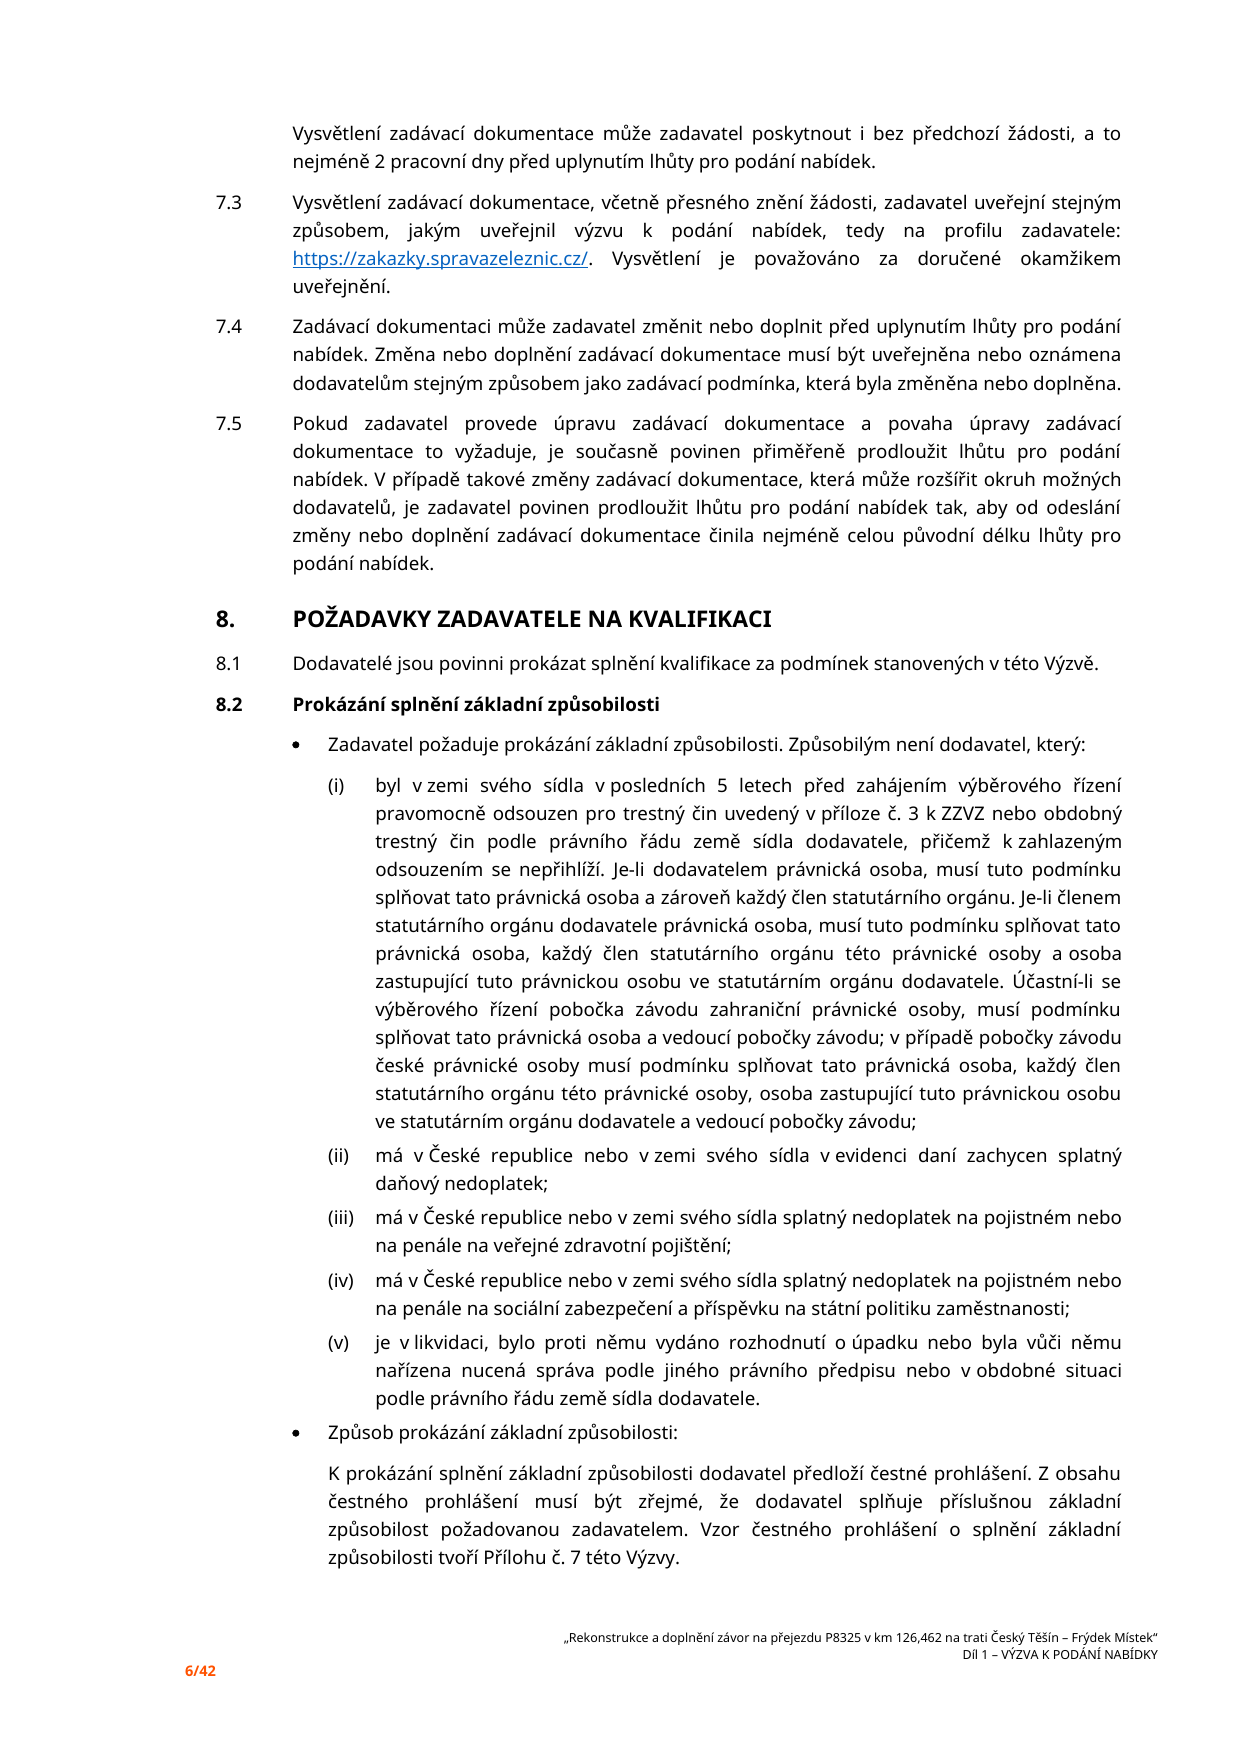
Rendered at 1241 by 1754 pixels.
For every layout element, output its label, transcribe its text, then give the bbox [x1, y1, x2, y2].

text Způsob prokázání základní způsobilosti: [292, 1419, 1122, 1445]
text Pokud zadavatel provede úpravu zadávací dokumentace a povaha úpravy zadávací dokumentace to vyžaduje, je současně povinen přiměřeně prodloužit lhůtu pro podání nabídek. V případě takové změny zadávací dokumentace, která může rozšířit okruh možných dodavatelů, je zadavatel povinen prodloužit lhůtu pro podání nabídek tak, aby od odeslání změny nebo doplnění zadávací dokumentace činila nejméně celou původní délku lhůty pro podání nabídek. [216, 410, 1122, 576]
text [216, 121, 1122, 174]
text Zadavatel požaduje prokázání základní způsobilosti. Způsobilým není dodavatel, který: [292, 731, 1122, 757]
text Zadávací dokumentaci může zadavatel změnit nebo doplnit před uplynutím lhůty pro podání nabídek. Změna nebo doplnění zadávací dokumentace musí být uveřejněna nebo oznámena dodavatelům stejným způsobem jako zadávací podmínka, která byla změněna nebo doplněna. [216, 314, 1122, 395]
text má v České republice nebo v zemi svého sídla splatný nedoplatek na pojistném nebo na penále na veřejné zdravotní pojištění; [328, 1205, 1122, 1258]
text K prokázání splnění základní způsobilosti dodavatel předloží čestné prohlášení. Z obsahu čestného prohlášení musí být zřejmé, že dodavatel splňuje příslušnou základní způsobilost požadovanou zadavatelem. Vzor čestného prohlášení o splnění základní způsobilosti tvoří Přílohu č. 7 této Výzvy. [328, 1460, 1122, 1570]
text byl v zemi svého sídla v posledních 5 letech před zahájením výběrového řízení pravomocně odsouzen pro trestný čin uvedený v příloze č. 3 k ZZVZ nebo obdobný trestný čin podle právního řádu země sídla dodavatele, přičemž k zahlazeným odsouzením se nepřihlíží. Je-li dodavatelem právnická osoba, musí tuto podmínku splňovat tato právnická osoba a zároveň každý člen statutárního orgánu. Je-li členem statutárního orgánu dodavatele právnická osoba, musí tuto podmínku splňovat tato právnická osoba, každý člen statutárního orgánu této právnické osoby a osoba zastupující tuto právnickou osobu ve statutárním orgánu dodavatele. Účastní-li se výběrového řízení pobočka závodu zahraniční právnické osoby, musí podmínku splňovat tato právnická osoba a vedoucí pobočky závodu; v případě pobočky závodu české právnické osoby musí podmínku splňovat tato právnická osoba, každý člen statutárního orgánu této právnické osoby, osoba zastupující tuto právnickou osobu ve statutárním orgánu dodavatele a vedoucí pobočky závodu; [328, 772, 1122, 1134]
text Prokázání splnění základní způsobilosti [216, 691, 1122, 716]
text je v likvidaci, bylo proti němu vydáno rozhodnutí o úpadku nebo byla vůči němu nařízena nucená správa podle jiného právního předpisu nebo v obdobné situaci podle právního řádu země sídla dodavatele. [328, 1329, 1122, 1411]
text má v České republice nebo v zemi svého sídla splatný nedoplatek na pojistném nebo na penále na sociální zabezpečení a příspěvku na státní politiku zaměstnanosti; [328, 1267, 1122, 1321]
text POŽADAVKY ZADAVATELE NA KVALIFIKACI [216, 603, 1122, 635]
text má v České republice nebo v zemi svého sídla v evidenci daní zachycen splatný daňový nedoplatek; [328, 1142, 1122, 1196]
text Dodavatelé jsou povinni prokázat splnění kvalifikace za podmínek stanovených v této Výzvě. [216, 650, 1122, 676]
text Vysvětlení zadávací dokumentace, včetně přesného znění žádosti, zadavatel uveřejní stejným způsobem, jakým uveřejnil výzvu k podání nabídek, tedy na profilu zadavatele: https://zakazky.spravazeleznic.cz/. Vysvětlení je považováno za doručené okamžikem uveřejnění. [216, 189, 1122, 299]
